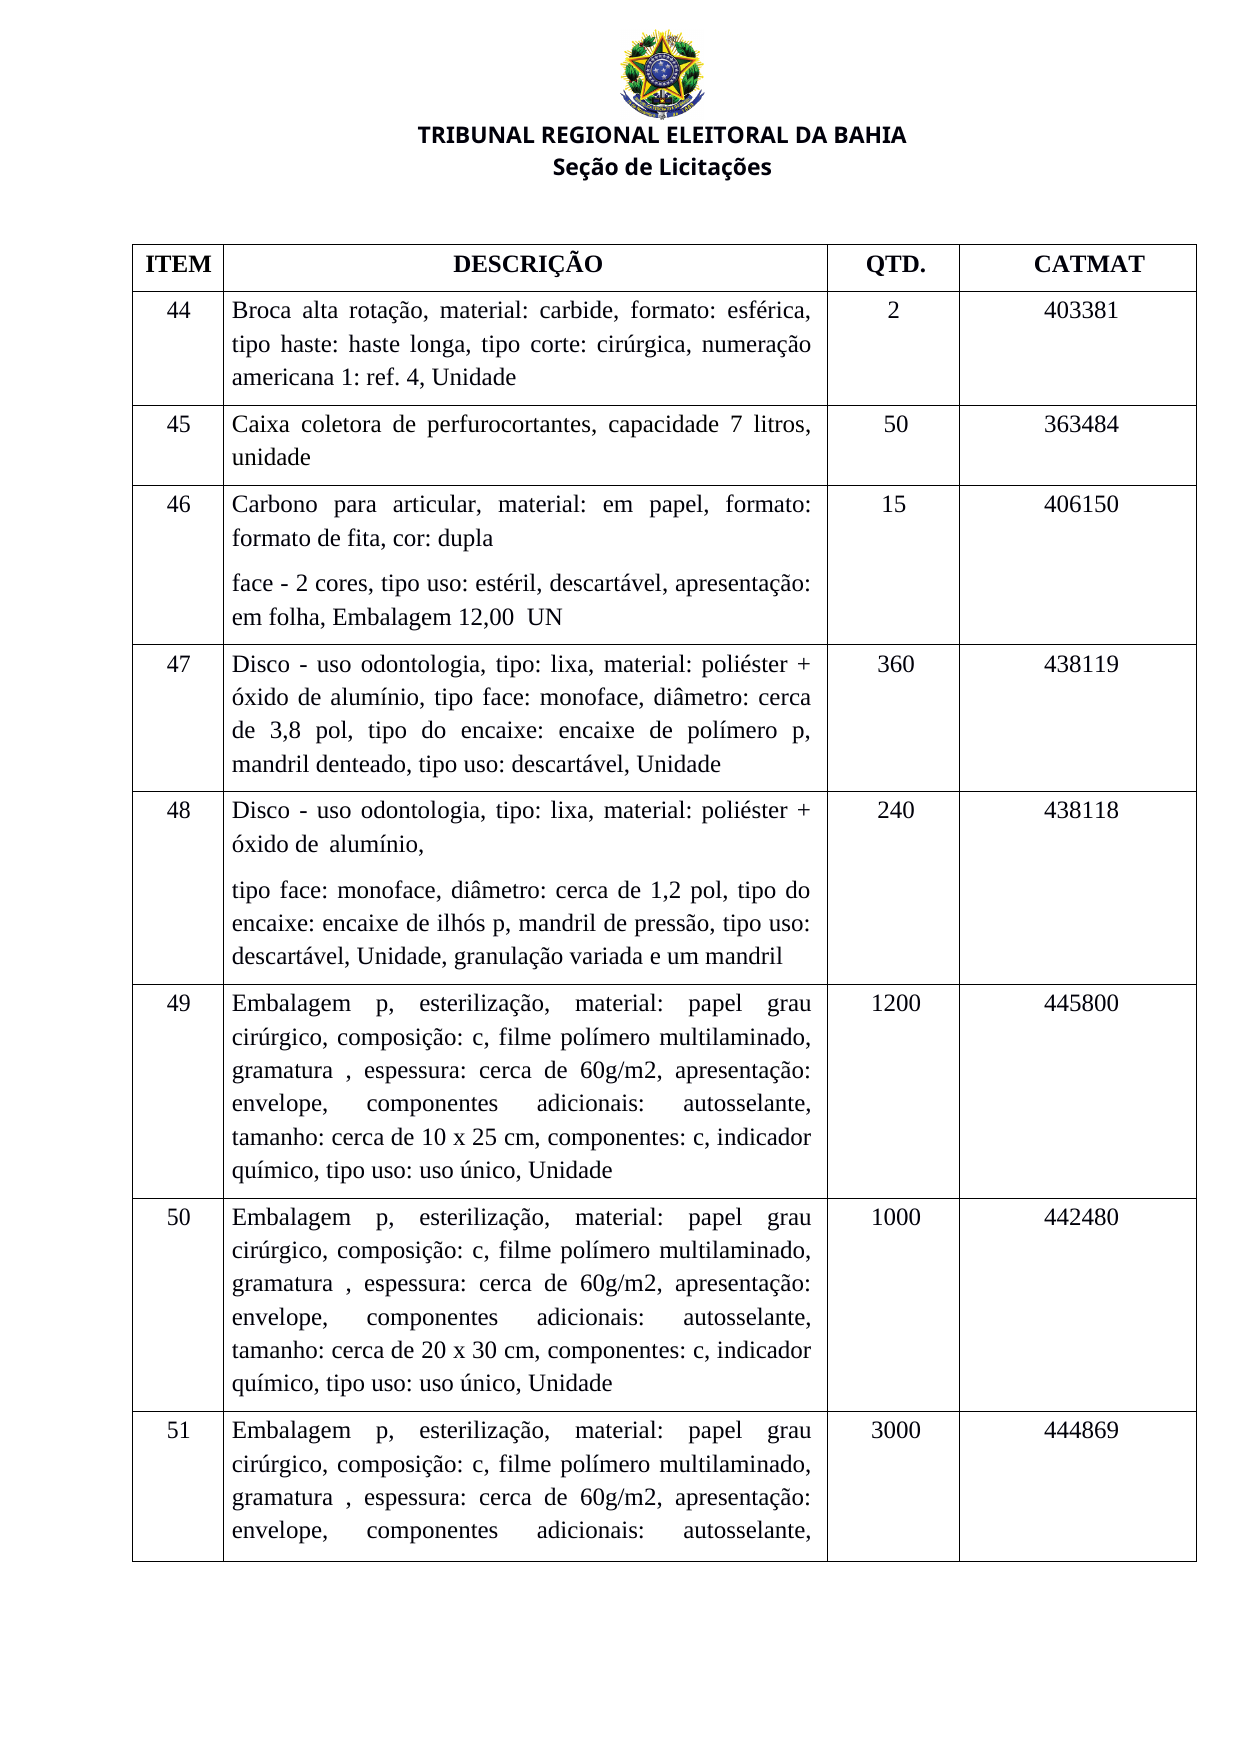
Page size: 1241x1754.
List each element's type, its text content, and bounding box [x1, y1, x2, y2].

table_cell 363484 [960, 406, 1196, 485]
table_cell 442480 [960, 1199, 1196, 1411]
table_cell Embalagem p, esterilização, material: papel grau cirúrgico, composição: c, filme polímero multilaminado, gramatura , espessura: cerca de 60g/m2, apresentação: envelope, componentes adicionais: autosselante, tamanho: cerca de 10 x 25 cm, componentes: c, indicador químico, tipo uso: uso único, Unidade [224, 985, 827, 1197]
table_cell Broca alta rotação, material: carbide, formato: esférica, tipo haste: haste longa, tipo corte: cirúrgica, numeração americana 1: ref. 4, Unidade [224, 292, 827, 405]
table_cell 360 [828, 645, 959, 791]
table_cell Embalagem p, esterilização, material: papel grau cirúrgico, composição: c, filme polímero multilaminado, gramatura , espessura: cerca de 60g/m2, apresentação: envelope, componentes adicionais: autosselante, tamanho: cerca de 20 x 30 cm, componentes: c, indicador químico, tipo uso: uso único, Unidade [224, 1199, 827, 1411]
table_cell 1000 [828, 1199, 959, 1411]
table_header QTD. [828, 245, 959, 291]
table_cell 44 [133, 292, 223, 405]
table_cell 438119 [960, 645, 1196, 791]
table_cell 444869 [960, 1412, 1196, 1561]
table_cell Disco - uso odontologia, tipo: lixa, material: poliéster + óxido de alumínio, tipo face: monoface, diâmetro: cerca de 1,2 pol, tipo do encaixe: encaixe de ilhós p, mandril de pressão, tipo uso: descartável, Unidade, granulação variada e um mandril [224, 792, 827, 984]
table_cell 47 [133, 645, 223, 791]
table_cell 15 [828, 486, 959, 644]
table_cell Carbono para articular, material: em papel, formato: formato de fita, cor: dupla face - 2 cores, tipo uso: estéril, descartável, apresentação: em folha, Embalagem 12,00 UN [224, 486, 827, 644]
table_cell Disco - uso odontologia, tipo: lixa, material: poliéster + óxido de alumínio, tipo face: monoface, diâmetro: cerca de 3,8 pol, tipo do encaixe: encaixe de polímero p, mandril denteado, tipo uso: descartável, Unidade [224, 645, 827, 791]
table_header ITEM [133, 245, 223, 291]
table_cell 3000 [828, 1412, 959, 1561]
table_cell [224, 1412, 827, 1561]
table_cell 445800 [960, 985, 1196, 1197]
table_cell 51 [133, 1412, 223, 1561]
table_cell 46 [133, 486, 223, 644]
table_cell 50 [828, 406, 959, 485]
table_cell 45 [133, 406, 223, 485]
table_cell 406150 [960, 486, 1196, 644]
table_header CATMAT [960, 245, 1196, 291]
table_cell Caixa coletora de perfurocortantes, capacidade 7 litros, unidade [224, 406, 827, 485]
table_cell 240 [828, 792, 959, 984]
table_cell 1200 [828, 985, 959, 1197]
table_cell 403381 [960, 292, 1196, 405]
table_cell 438118 [960, 792, 1196, 984]
table_cell 50 [133, 1199, 223, 1411]
table_header DESCRIÇÃO [224, 245, 827, 291]
table_cell 2 [828, 292, 959, 405]
table_cell 49 [133, 985, 223, 1197]
table_cell 48 [133, 792, 223, 984]
